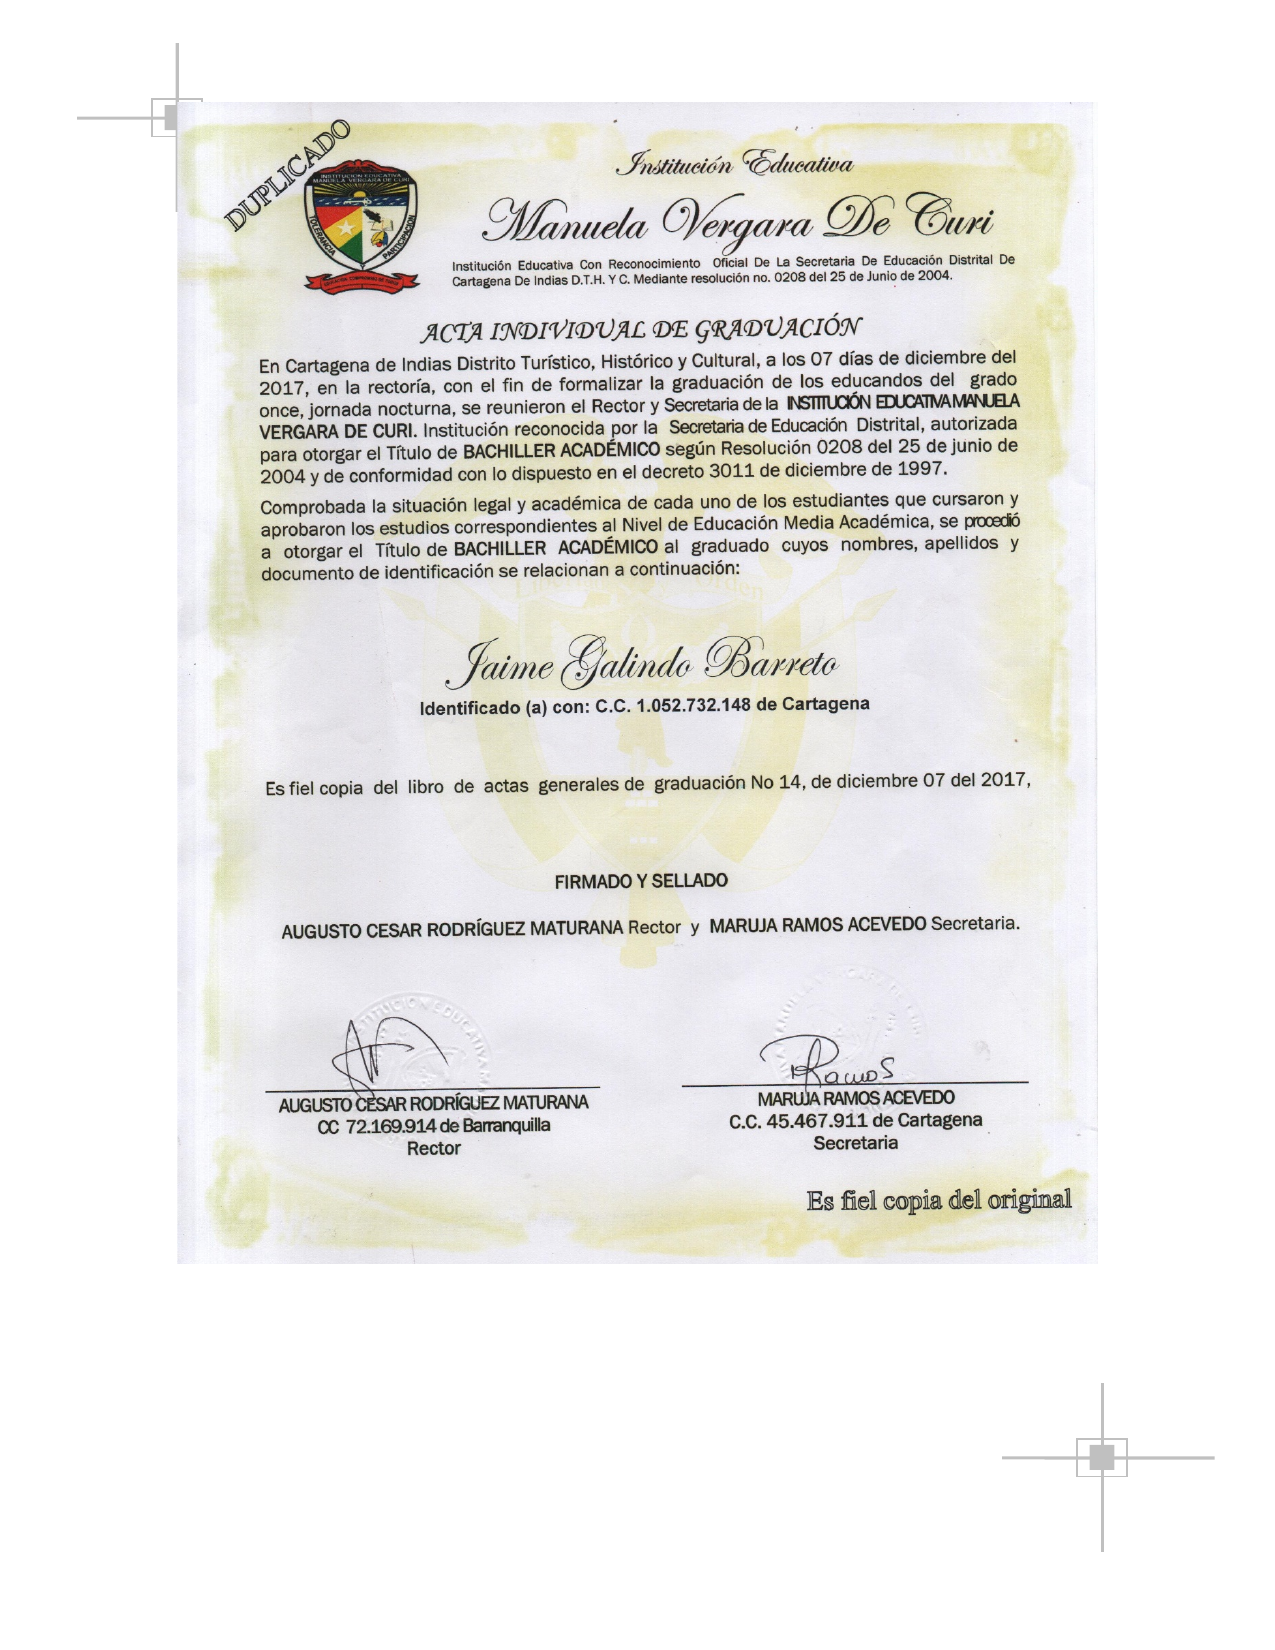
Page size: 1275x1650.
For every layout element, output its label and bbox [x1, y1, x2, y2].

picture [177, 102, 1098, 1264]
